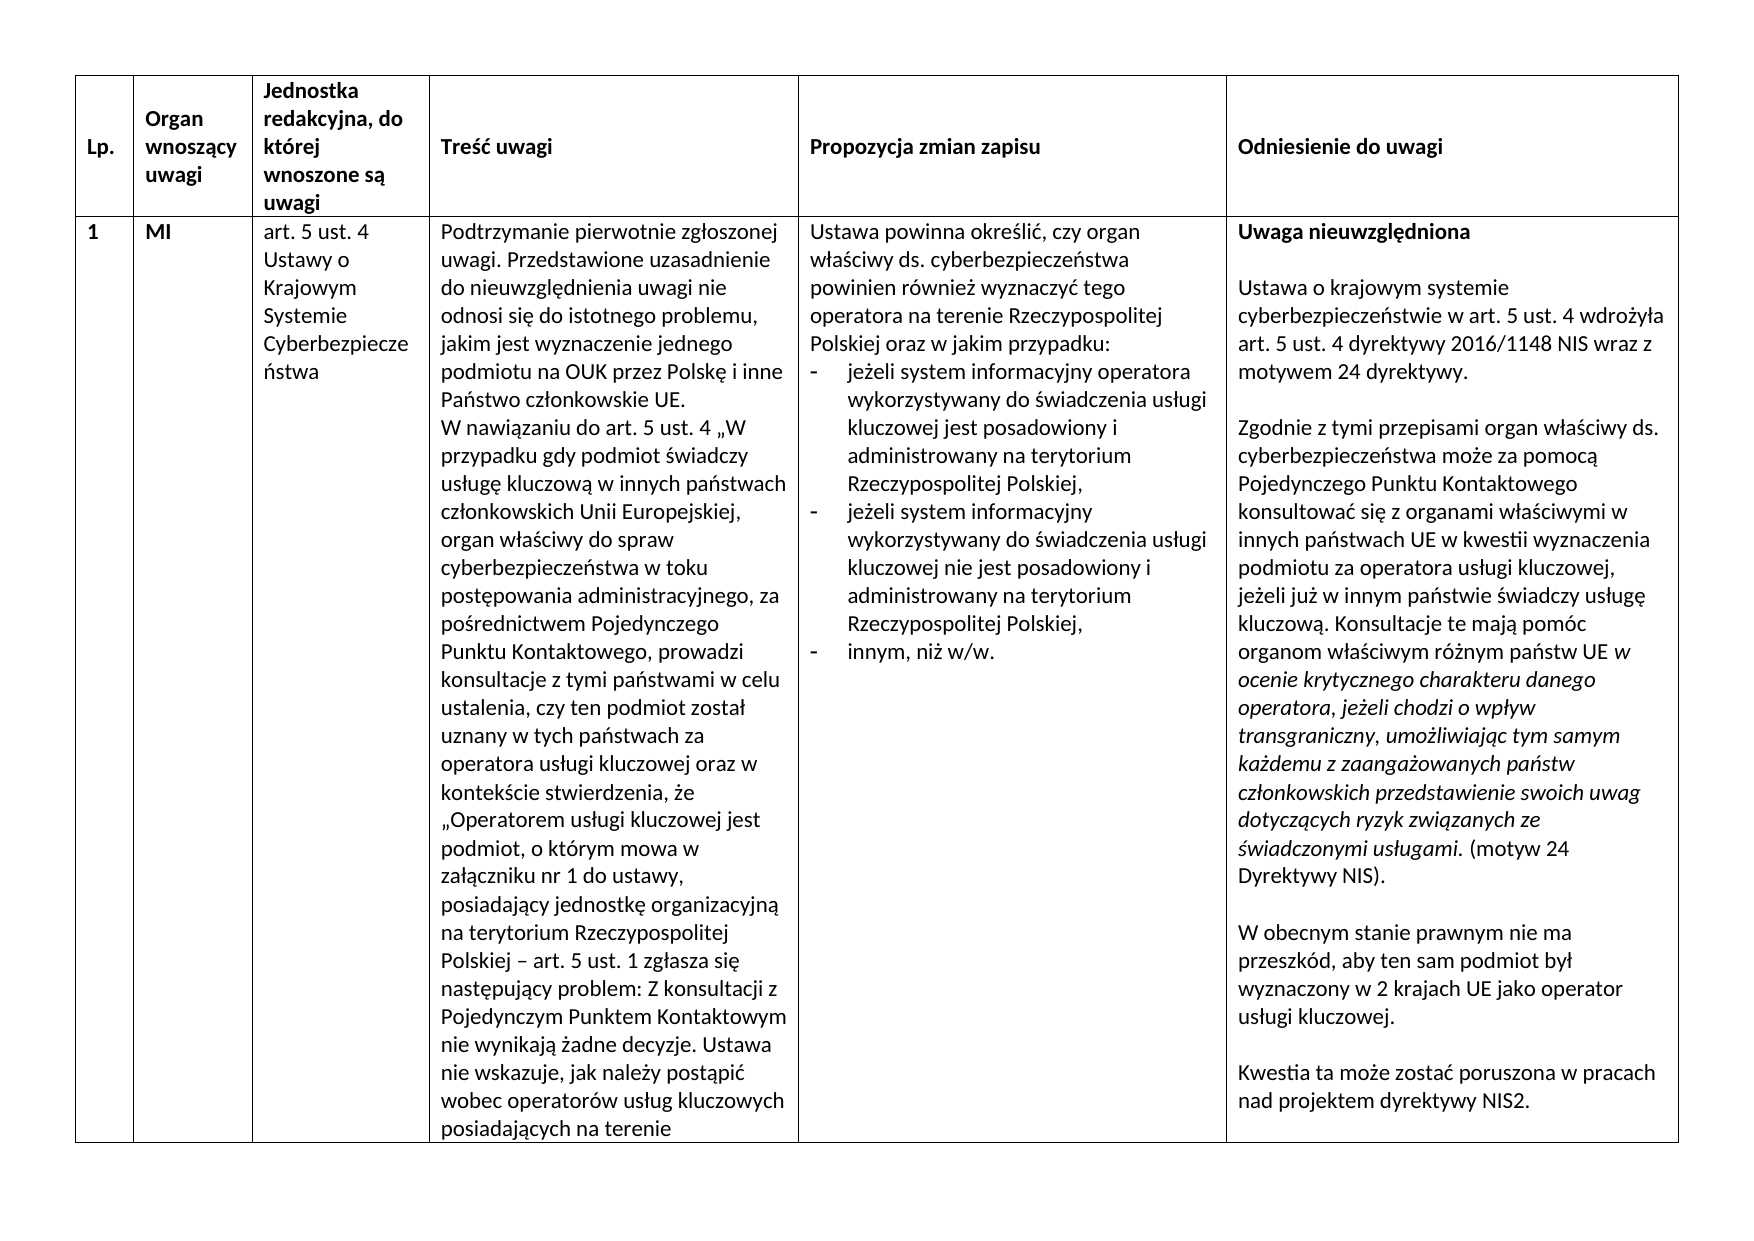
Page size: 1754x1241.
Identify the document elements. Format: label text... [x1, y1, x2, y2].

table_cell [799, 217, 1226, 1142]
table_cell MI [134, 217, 252, 1142]
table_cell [253, 217, 429, 1142]
table_cell 1 [76, 217, 133, 1142]
table_header Treść uwagi [430, 76, 798, 216]
table_header Organ wnoszący uwagi [134, 76, 252, 216]
table_header Jednostka redakcyjna, do której wnoszone są uwagi [253, 76, 429, 216]
table_header Lp. [76, 76, 133, 216]
table_header Odniesienie do uwagi [1227, 76, 1678, 216]
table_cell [1227, 217, 1678, 1142]
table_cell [430, 217, 798, 1142]
table_header Propozycja zmian zapisu [799, 76, 1226, 216]
